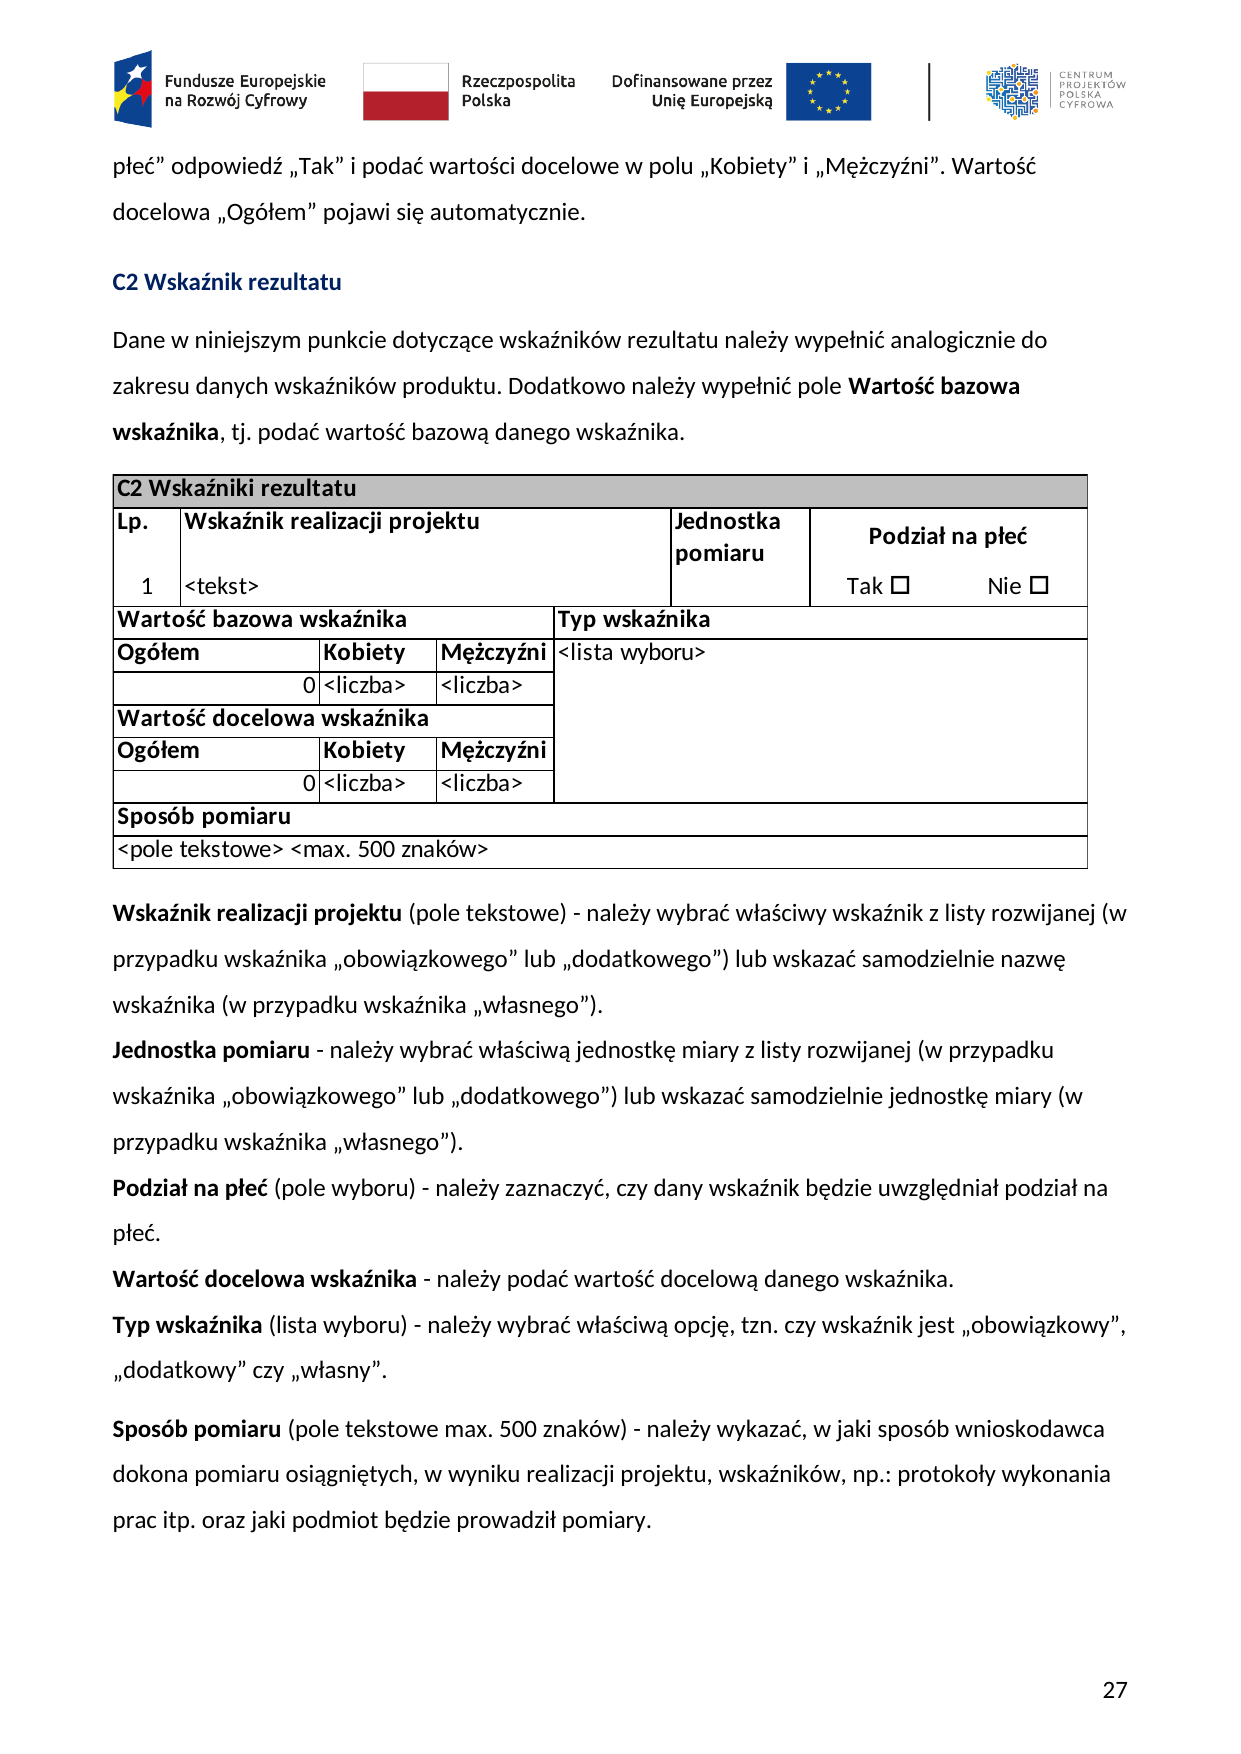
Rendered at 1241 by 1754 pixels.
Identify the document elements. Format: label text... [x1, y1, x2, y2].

text Sposób pomiaru (pole tekstowe max. 500 znaków) - należy wykazać, w jaki sposób wnioskodawca dokona pomiaru osiągniętych, w wyniku realizacji projektu, wskaźników, np.: protokoły wykonania prac itp. oraz jaki podmiot będzie prowadził pomiary. [112, 1413, 1128, 1535]
subtitle C2 Wskaźnik rezultatu [112, 266, 1128, 297]
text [112, 150, 1128, 226]
text Dane w niniejszym punkcie dotyczące wskaźników rezultatu należy wypełnić analogicznie do zakresu danych wskaźników produktu. Dodatkowo należy wypełnić pole Wartość bazowa wskaźnika, tj. podać wartość bazową danego wskaźnika. [112, 325, 1128, 447]
text Jednostka pomiaru - należy wybrać właściwą jednostkę miary z listy rozwijanej (w przypadku wskaźnika „obowiązkowego” lub „dodatkowego”) lub wskazać samodzielnie jednostkę miary (w przypadku wskaźnika „własnego”). [112, 1034, 1128, 1157]
text Wskaźnik realizacji projektu (pole tekstowe) - należy wybrać właściwy wskaźnik z listy rozwijanej (w przypadku wskaźnika „obowiązkowego” lub „dodatkowego”) lub wskazać samodzielnie nazwę wskaźnika (w przypadku wskaźnika „własnego”). [112, 897, 1128, 1019]
text Wartość docelowa wskaźnika - należy podać wartość docelową danego wskaźnika. [112, 1263, 1128, 1294]
text Podział na płeć (pole wyboru) - należy zaznaczyć, czy dany wskaźnik będzie uwzględniał podział na płeć. [112, 1172, 1128, 1248]
picture [114, 50, 1126, 128]
text Typ wskaźnika (lista wyboru) - należy wybrać właściwą opcję, tzn. czy wskaźnik jest „obowiązkowy”, „dodatkowy” czy „własny”. [112, 1309, 1128, 1385]
